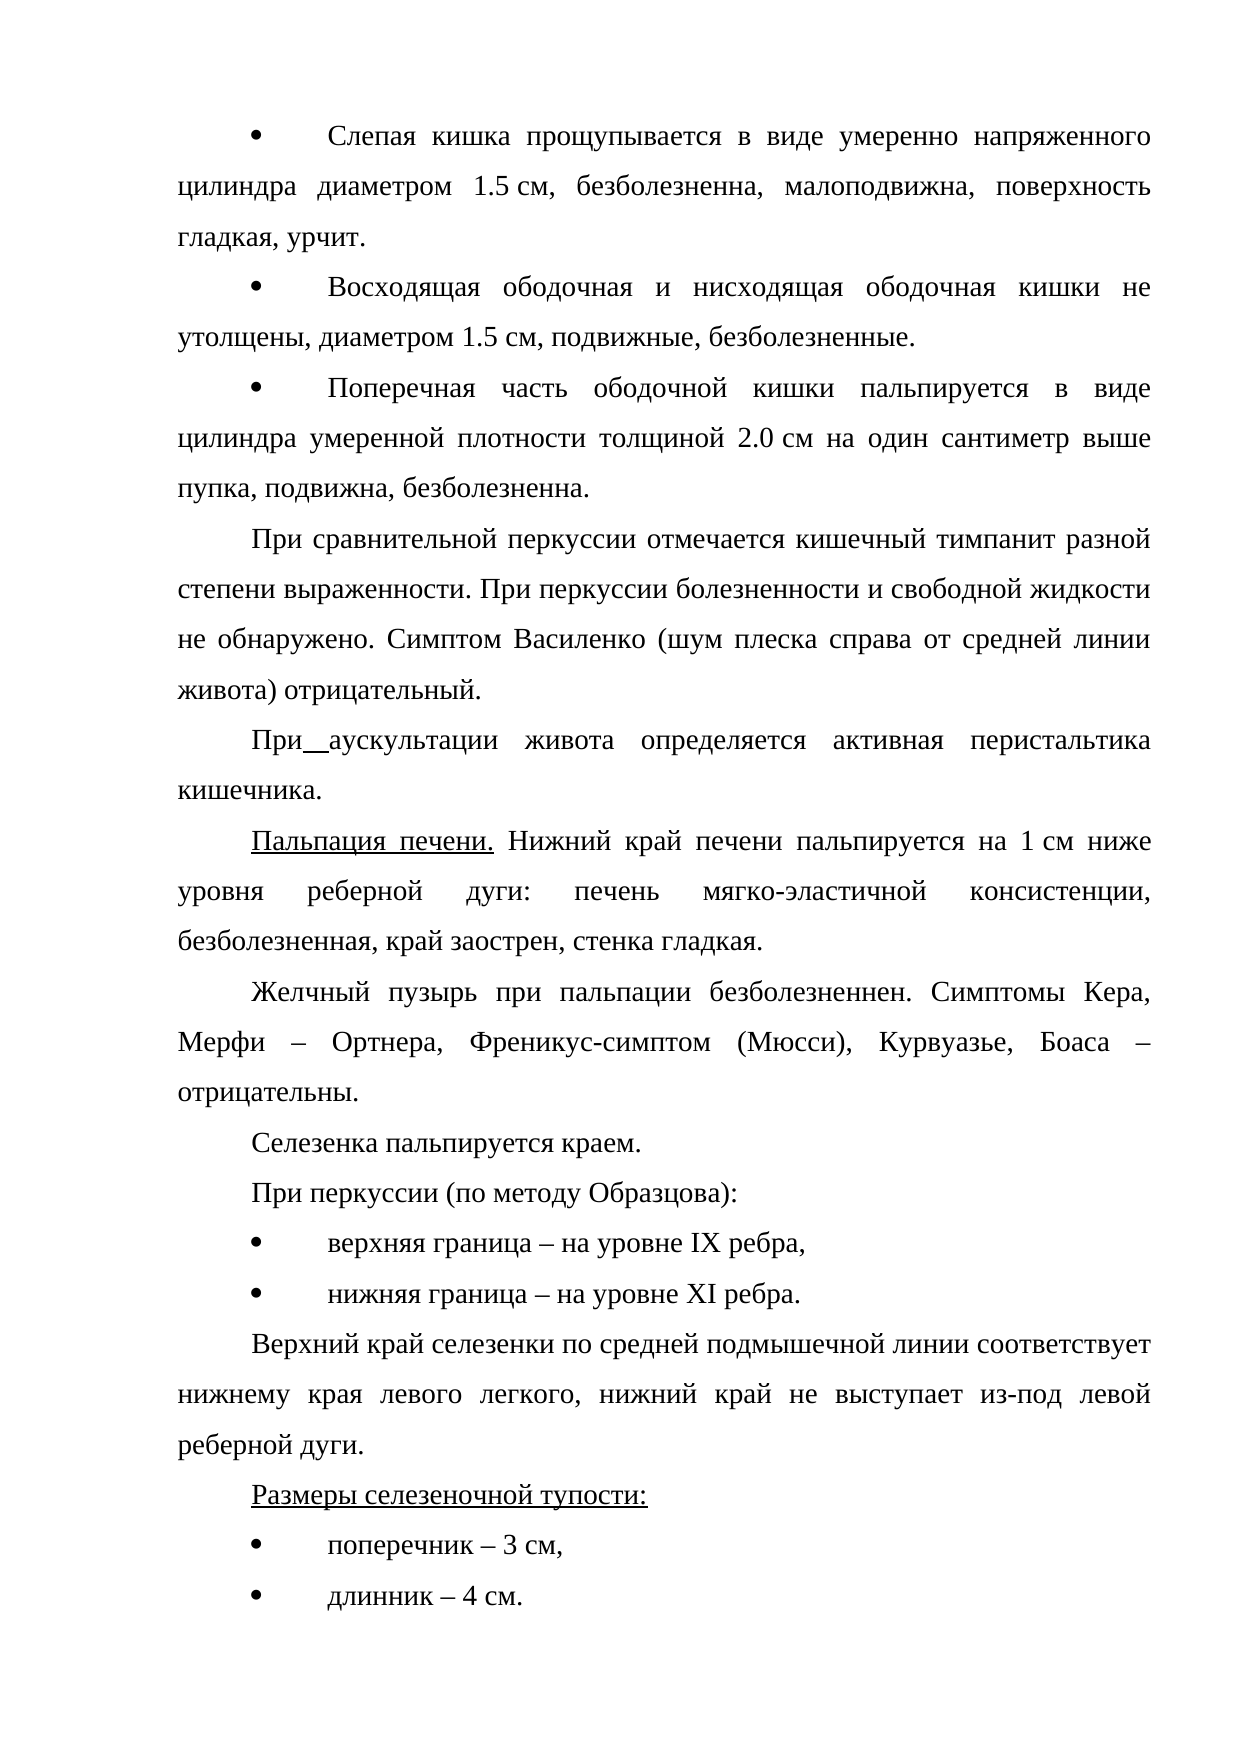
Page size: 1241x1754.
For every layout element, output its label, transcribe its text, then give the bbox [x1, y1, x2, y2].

text Желчный пузырь при пальпации безболезненнен. Симптомы Кера, Мерфи – Ортнера, Френикус-симптом (Мюсси), Курвуазье, Боаса – отрицательны. [177, 974, 1152, 1108]
list Восходящая ободочная и нисходящая ободочная кишки не утолщены, диаметром 1.5 см, подвижные, безболезненные. [177, 269, 1152, 353]
list Слепая кишка прощупывается в виде умеренно напряженного цилиндра диаметром 1.5 см, безболезненна, малоподвижна, поверхность гладкая, урчит. [177, 118, 1152, 252]
text При аускультации живота определяется активная перистальтика кишечника. [177, 722, 1152, 806]
text При сравнительной перкуссии отмечается кишечный тимпанит разной степени выраженности. При перкуссии болезненности и свободной жидкости не обнаружено. Симптом Василенко (шум плеска справа от средней линии живота) отрицательный. [177, 521, 1152, 705]
list верхняя граница – на уровне ІX ребра, [177, 1225, 1152, 1259]
list длинник – 4 см. [177, 1578, 1152, 1611]
list поперечник – 3 см, [177, 1527, 1152, 1561]
list Поперечная часть ободочной кишки пальпируется в виде цилиндра умеренной плотности толщиной 2.0 см на один сантиметр выше пупка, подвижна, безболезненна. [177, 370, 1152, 504]
text Селезенка пальпируется краем. [177, 1125, 1152, 1158]
text Размеры селезеночной тупости: [177, 1477, 1152, 1511]
list нижняя граница – на уровне XІ ребра. [177, 1276, 1152, 1309]
text Верхний край селезенки по средней подмышечной линии соответствует нижнему края левого легкого, нижний край не выступает из-под левой реберной дуги. [177, 1326, 1152, 1460]
text Пальпация печени. Нижний край печени пальпируется на 1 см ниже уровня реберной дуги: печень мягко-эластичной консистенции, безболезненная, край заострен, стенка гладкая. [177, 823, 1152, 957]
text При перкуссии (по методу Образцова): [177, 1175, 1152, 1208]
